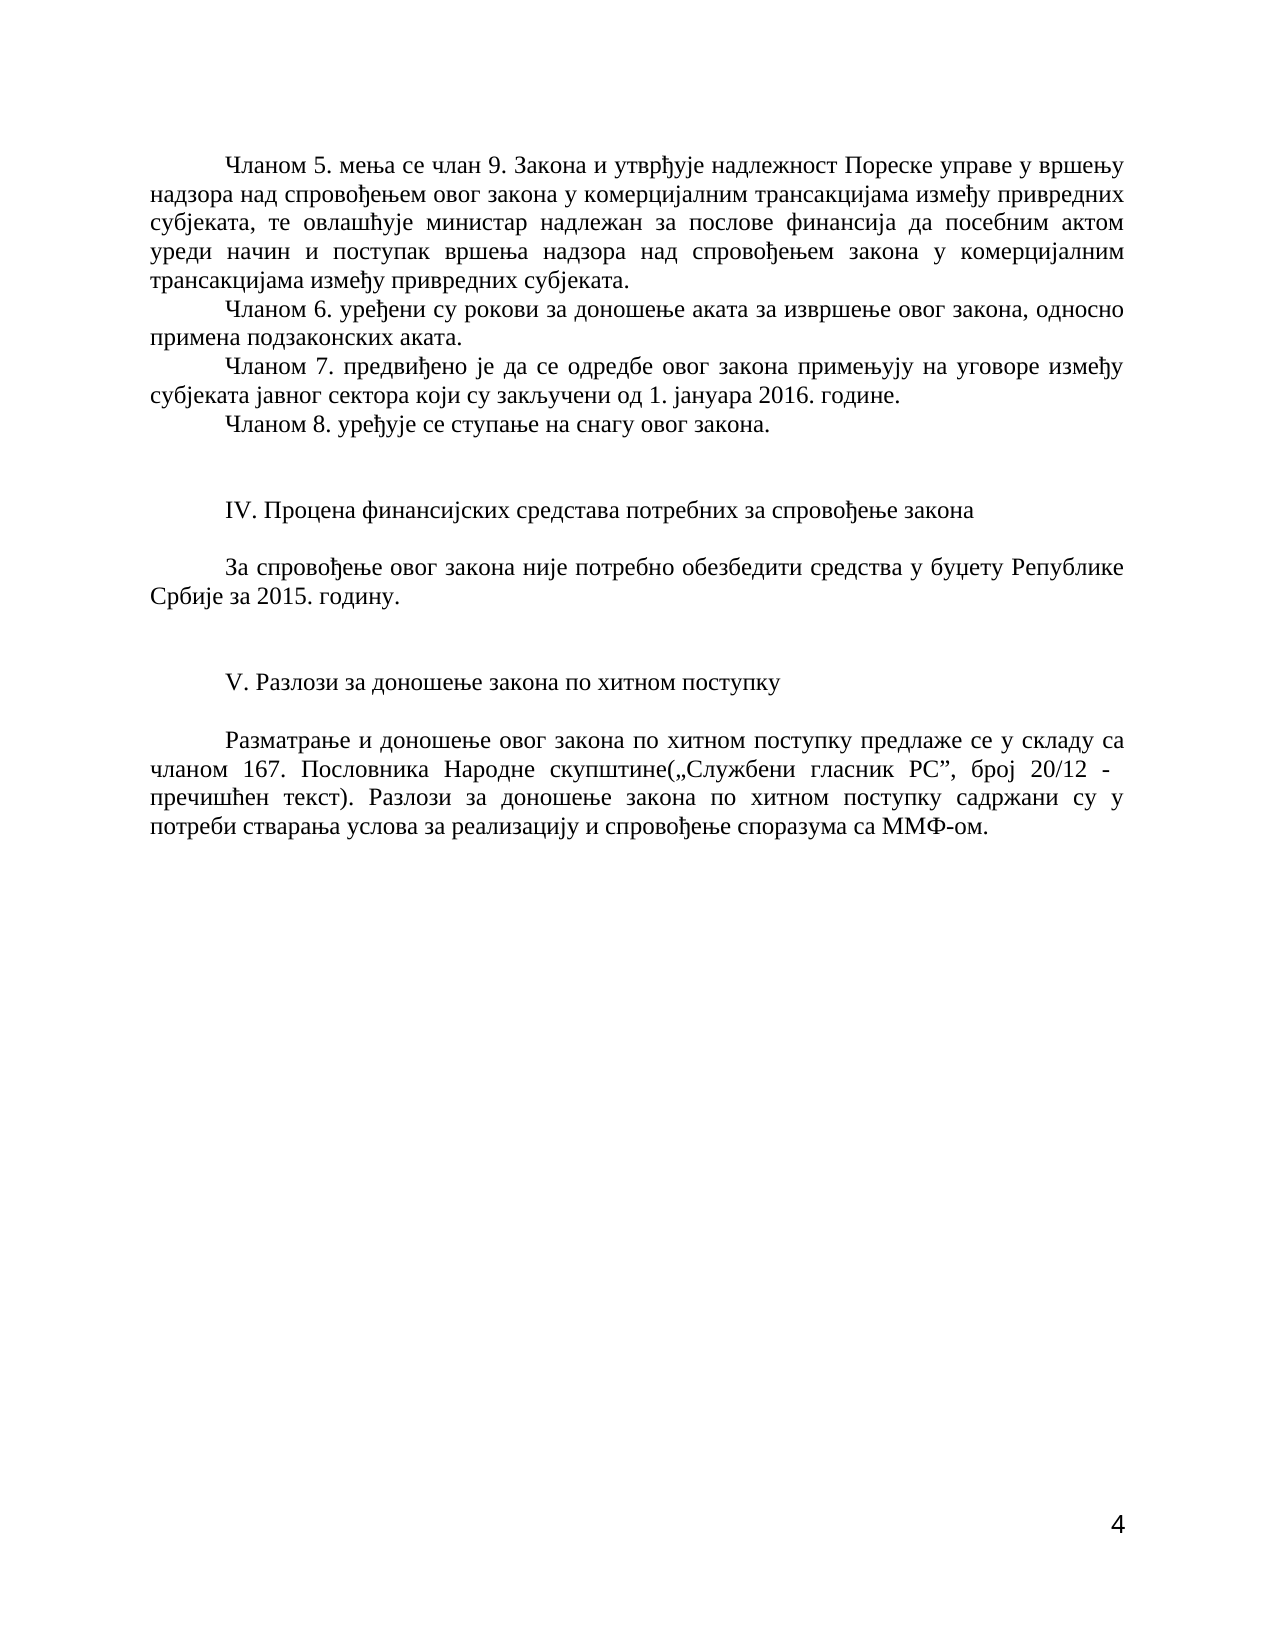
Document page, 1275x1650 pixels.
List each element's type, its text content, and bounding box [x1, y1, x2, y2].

text Чланом 6. уређени су рокови за доношење аката за извршење овог закона, односно примена подзаконских аката. [150, 294, 1125, 351]
text IV. Процена финансијских средстава потребних за спровођење закона [150, 495, 1125, 524]
text Чланом 8. уређује се ступање на снагу овог закона. [150, 409, 1125, 437]
text Чланом 7. предвиђено је да се одредбе овог закона примењују на уговоре између субјеката јавног сектора који су закључени од 1. јануара 2016. године. [150, 351, 1125, 409]
text Разматрање и доношење овог закона по хитном поступку предлаже се у складу са чланом 167. Пословника Народне скупштине(„Службени гласник РС”, број 20/12 - пречишћен текст). Разлози за доношење закона по хитном поступку садржани су у потреби стварања услова за реализацију и спровођење споразума са ММФ-ом. [150, 725, 1125, 840]
text V. Разлози за доношење закона по хитном поступку [150, 667, 1125, 696]
text Чланом 5. мења се члан 9. Закона и утврђује надлежност Пореске управе у вршењу надзора над спровођењем овог закона у комерцијалним трансакцијама између привредних субјеката, те овлашћује министар надлежан за послове финансија да посебним актом уреди начин и поступак вршења надзора над спровођењем закона у комерцијалним трансакцијама између привредних субјеката. [150, 150, 1125, 294]
text За спровођење овог закона није потребно обезбедити средства у буџету Републике Србије за 2015. годину. [150, 552, 1125, 610]
